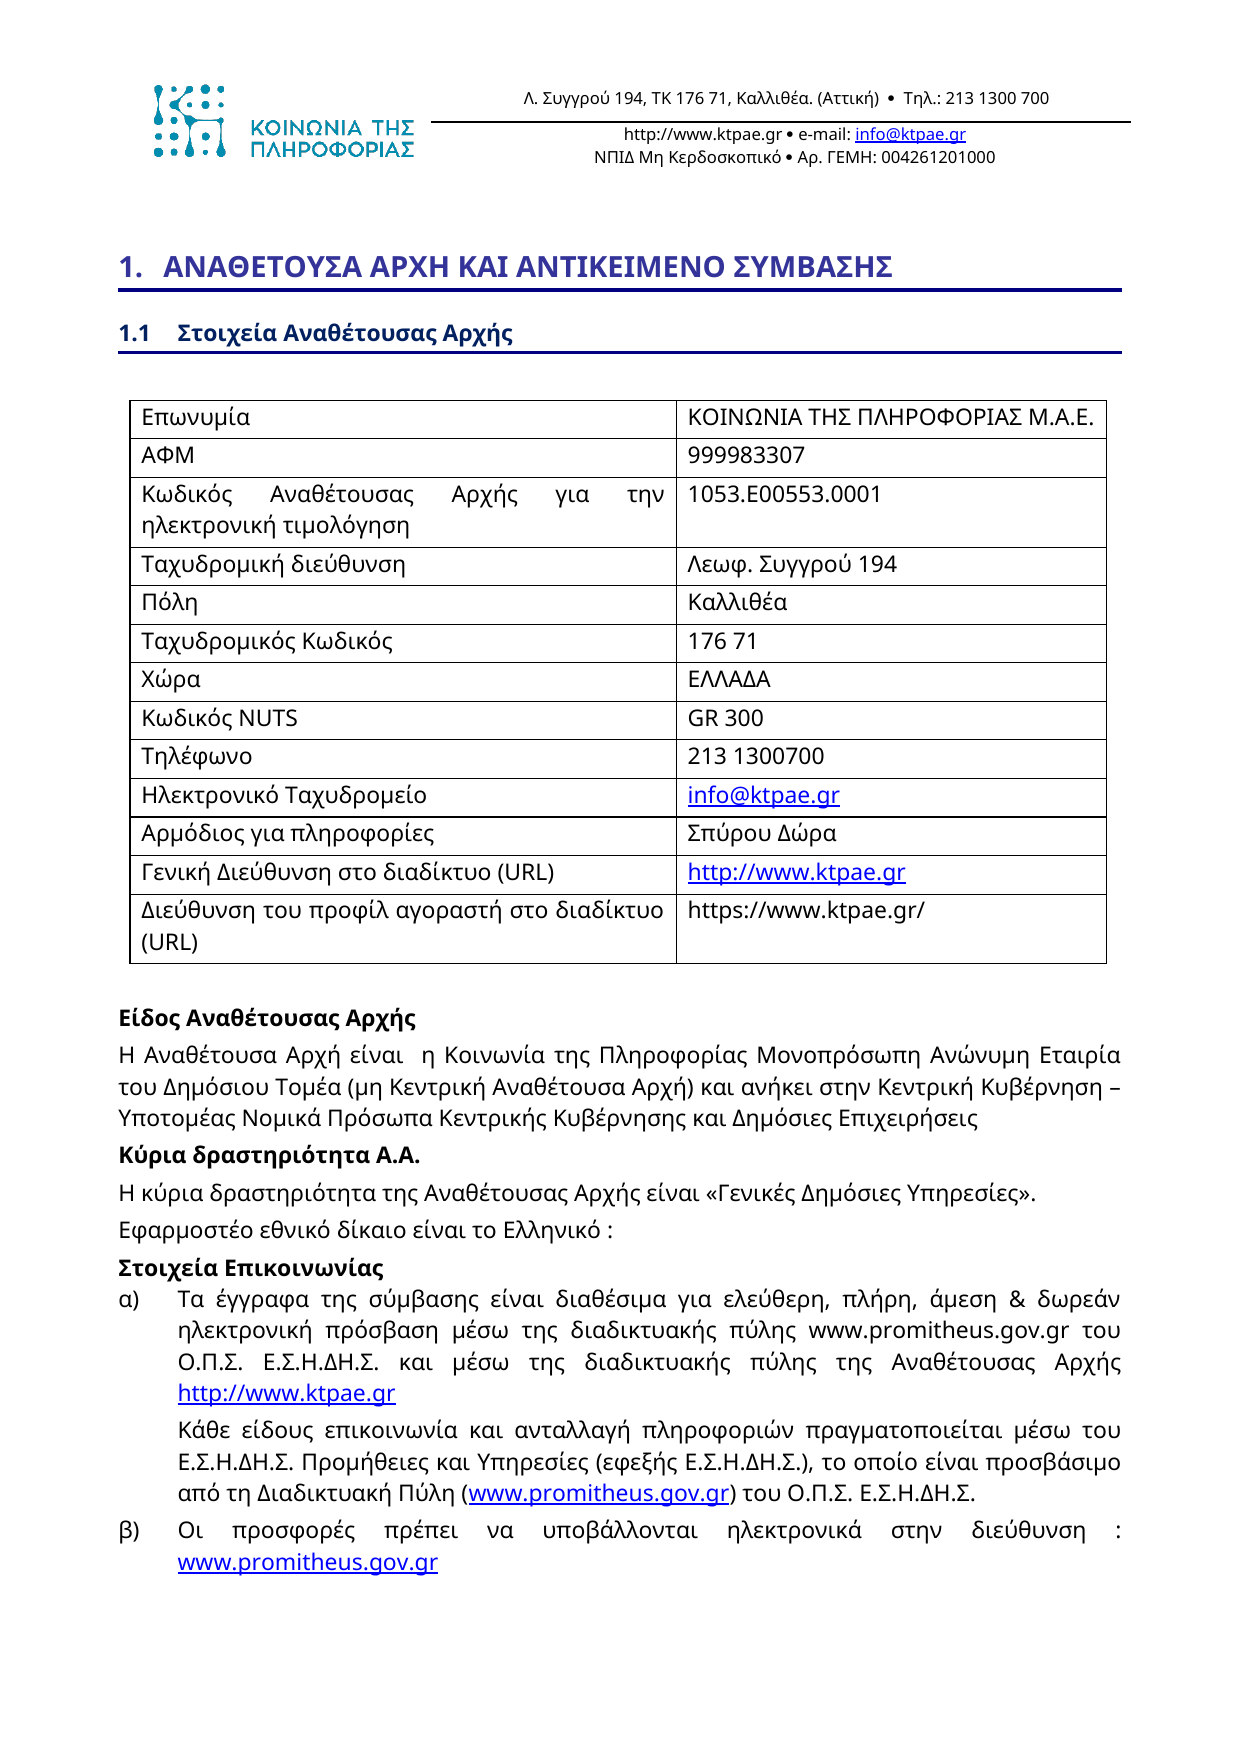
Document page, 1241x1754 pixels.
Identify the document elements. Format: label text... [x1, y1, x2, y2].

table_cell https://www.ktpae.gr/ [677, 895, 1106, 963]
table_cell Κωδικός ΝUTS [131, 702, 676, 739]
picture [140, 75, 430, 164]
table_cell Ταχυδρομική διεύθυνση [131, 548, 676, 585]
text α) Τα έγγραφα της σύμβασης είναι διαθέσιμα για ελεύθερη, πλήρη, άμεση & δωρεάν ηλεκτρονική πρόσβαση μέσω της διαδικτυακής πύλης www.promitheus.gov.gr του Ο.Π.Σ. Ε.Σ.Η.ΔΗ.Σ. και μέσω της διαδικτυακής πύλης της Αναθέτουσας Αρχής http://www.ktpae.gr [118, 1283, 1122, 1408]
text Στοιχεία Επικοινωνίας [118, 1252, 1122, 1283]
table_cell Λεωφ. Συγγρού 194 [677, 548, 1106, 585]
text Η κύρια δραστηριότητα της Αναθέτουσας Αρχής είναι «Γενικές Δημόσιες Υπηρεσίες». [118, 1177, 1122, 1208]
text Κάθε είδους επικοινωνία και ανταλλαγή πληροφοριών πραγματοποιείται μέσω του Ε.Σ.Η.ΔΗ.Σ. Προμήθειες και Υπηρεσίες (εφεξής Ε.Σ.Η.ΔΗ.Σ.), το οποίο είναι προσβάσιμο από τη Διαδικτυακή Πύλη (www.promitheus.gov.gr) του Ο.Π.Σ. Ε.Σ.Η.ΔΗ.Σ. [177, 1414, 1122, 1508]
table_cell http://www.ktpae.gr [677, 856, 1106, 893]
table_cell Γενική Διεύθυνση στο διαδίκτυο (URL) [131, 856, 676, 893]
text Η Αναθέτουσα Αρχή είναι η Κοινωνία της Πληροφορίας Μονοπρόσωπη Ανώνυμη Εταιρία του Δημόσιου Τομέα (μη Κεντρική Αναθέτουσα Αρχή) και ανήκει στην Κεντρική Κυβέρνηση – Υποτομέας Νομικά Πρόσωπα Κεντρικής Κυβέρνησης και Δημόσιες Επιχειρήσεις [118, 1039, 1122, 1133]
table_cell 1053.E00553.0001 [677, 478, 1106, 547]
table_cell 176 71 [677, 625, 1106, 662]
table_cell 213 1300700 [677, 740, 1106, 778]
table_cell info@ktpae.gr [677, 779, 1106, 816]
table_cell Καλλιθέα [677, 586, 1106, 624]
text Κύρια δραστηριότητα Α.Α. [118, 1139, 1122, 1171]
table_cell Χώρα [131, 663, 676, 701]
table_cell Αρμόδιος για πληροφορίες [131, 818, 676, 855]
table_cell Ηλεκτρονικό Ταχυδρομείο [131, 779, 676, 816]
table_cell Κωδικός Αναθέτουσας Αρχής για την ηλεκτρονική τιμολόγηση [131, 478, 676, 547]
subtitle ΑΝΑΘΕΤΟΥΣΑ ΑΡΧΗ ΚΑΙ ΑΝΤΙΚΕΙΜΕΝΟ ΣΥΜΒΑΣΗΣ [118, 246, 1122, 288]
table_cell 999983307 [677, 439, 1106, 477]
text Είδος Αναθέτουσας Αρχής [118, 1002, 1122, 1033]
table_cell Πόλη [131, 586, 676, 624]
table_header Επωνυμία [131, 401, 676, 438]
table_cell GR 300 [677, 702, 1106, 739]
text Εφαρμοστέο εθνικό δίκαιο είναι το Ελληνικό : [118, 1214, 1122, 1246]
table_cell Τηλέφωνο [131, 740, 676, 778]
subtitle Στοιχεία Αναθέτουσας Αρχής [118, 317, 1122, 351]
table_header ΚΟΙΝΩΝΙΑ ΤΗΣ ΠΛΗΡΟΦΟΡΙΑΣ Μ.Α.Ε. [677, 401, 1106, 438]
table_cell Διεύθυνση του προφίλ αγοραστή στο διαδίκτυο (URL) [131, 895, 676, 963]
table_cell ΕΛΛΑΔΑ [677, 663, 1106, 701]
table_cell Ταχυδρομικός Κωδικός [131, 625, 676, 662]
text β) Οι προσφορές πρέπει να υποβάλλονται ηλεκτρονικά στην διεύθυνση : www.promitheus.gov.gr [118, 1514, 1122, 1577]
table_cell Σπύρου Δώρα [677, 818, 1106, 855]
table_cell ΑΦΜ [131, 439, 676, 477]
